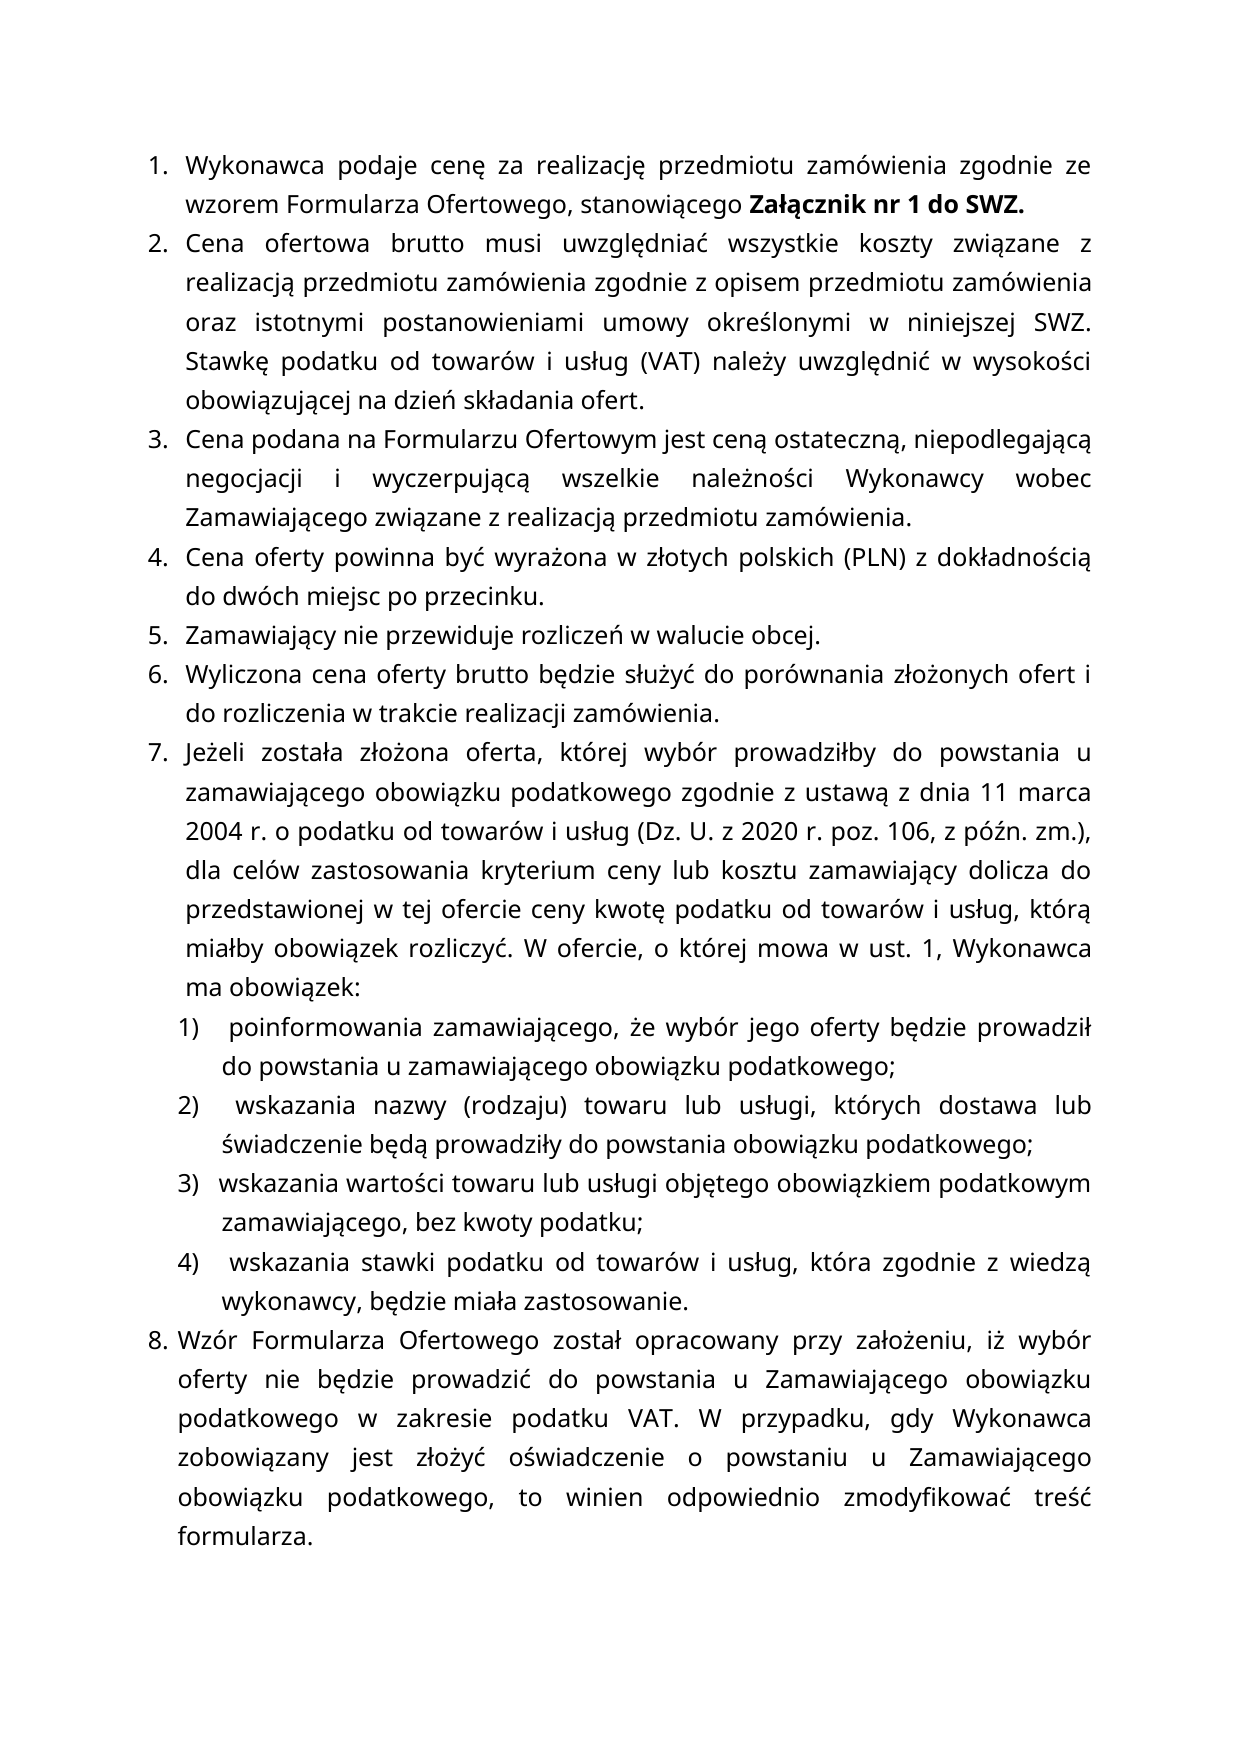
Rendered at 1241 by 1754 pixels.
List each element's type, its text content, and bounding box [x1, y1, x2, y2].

list Wykonawca podaje cenę za realizację przedmiotu zamówienia zgodnie ze wzorem Formularza Ofertowego, stanowiącego Załącznik nr 1 do SWZ. [148, 148, 1093, 221]
text 4) wskazania stawki podatku od towarów i usług, która zgodnie z wiedzą wykonawcy, będzie miała zastosowanie. [177, 1244, 1093, 1317]
text 3) wskazania wartości towaru lub usługi objętego obowiązkiem podatkowym zamawiającego, bez kwoty podatku; [177, 1166, 1093, 1239]
list Wyliczona cena oferty brutto będzie służyć do porównania złożonych ofert i do rozliczenia w trakcie realizacji zamówienia. [148, 657, 1093, 730]
list Wzór Formularza Ofertowego został opracowany przy założeniu, iż wybór oferty nie będzie prowadzić do powstania u Zamawiającego obowiązku podatkowego w zakresie podatku VAT. W przypadku, gdy Wykonawca zobowiązany jest złożyć oświadczenie o powstaniu u Zamawiającego obowiązku podatkowego, to winien odpowiednio zmodyfikować treść formularza. [148, 1323, 1093, 1552]
list Zamawiający nie przewiduje rozliczeń w walucie obcej. [148, 618, 1093, 652]
list Jeżeli została złożona oferta, której wybór prowadziłby do powstania u zamawiającego obowiązku podatkowego zgodnie z ustawą z dnia 11 marca 2004 r. o podatku od towarów i usług (Dz. U. z 2020 r. poz. 106, z późn. zm.), dla celów zastosowania kryterium ceny lub kosztu zamawiający dolicza do przedstawionej w tej ofercie ceny kwotę podatku od towarów i usług, którą miałby obowiązek rozliczyć. W ofercie, o której mowa w ust. 1, Wykonawca ma obowiązek: [148, 735, 1093, 1004]
text 1) poinformowania zamawiającego, że wybór jego oferty będzie prowadził do powstania u zamawiającego obowiązku podatkowego; [177, 1009, 1093, 1082]
list Cena oferty powinna być wyrażona w złotych polskich (PLN) z dokładnością do dwóch miejsc po przecinku. [148, 539, 1093, 612]
text 2) wskazania nazwy (rodzaju) towaru lub usługi, których dostawa lub świadczenie będą prowadziły do powstania obowiązku podatkowego; [177, 1088, 1093, 1161]
list Cena ofertowa brutto musi uwzględniać wszystkie koszty związane z realizacją przedmiotu zamówienia zgodnie z opisem przedmiotu zamówienia oraz istotnymi postanowieniami umowy określonymi w niniejszej SWZ. Stawkę podatku od towarów i usług (VAT) należy uwzględnić w wysokości obowiązującej na dzień składania ofert. [148, 226, 1093, 417]
list Cena podana na Formularzu Ofertowym jest ceną ostateczną, niepodlegającą negocjacji i wyczerpującą wszelkie należności Wykonawcy wobec Zamawiającego związane z realizacją przedmiotu zamówienia. [148, 422, 1093, 534]
